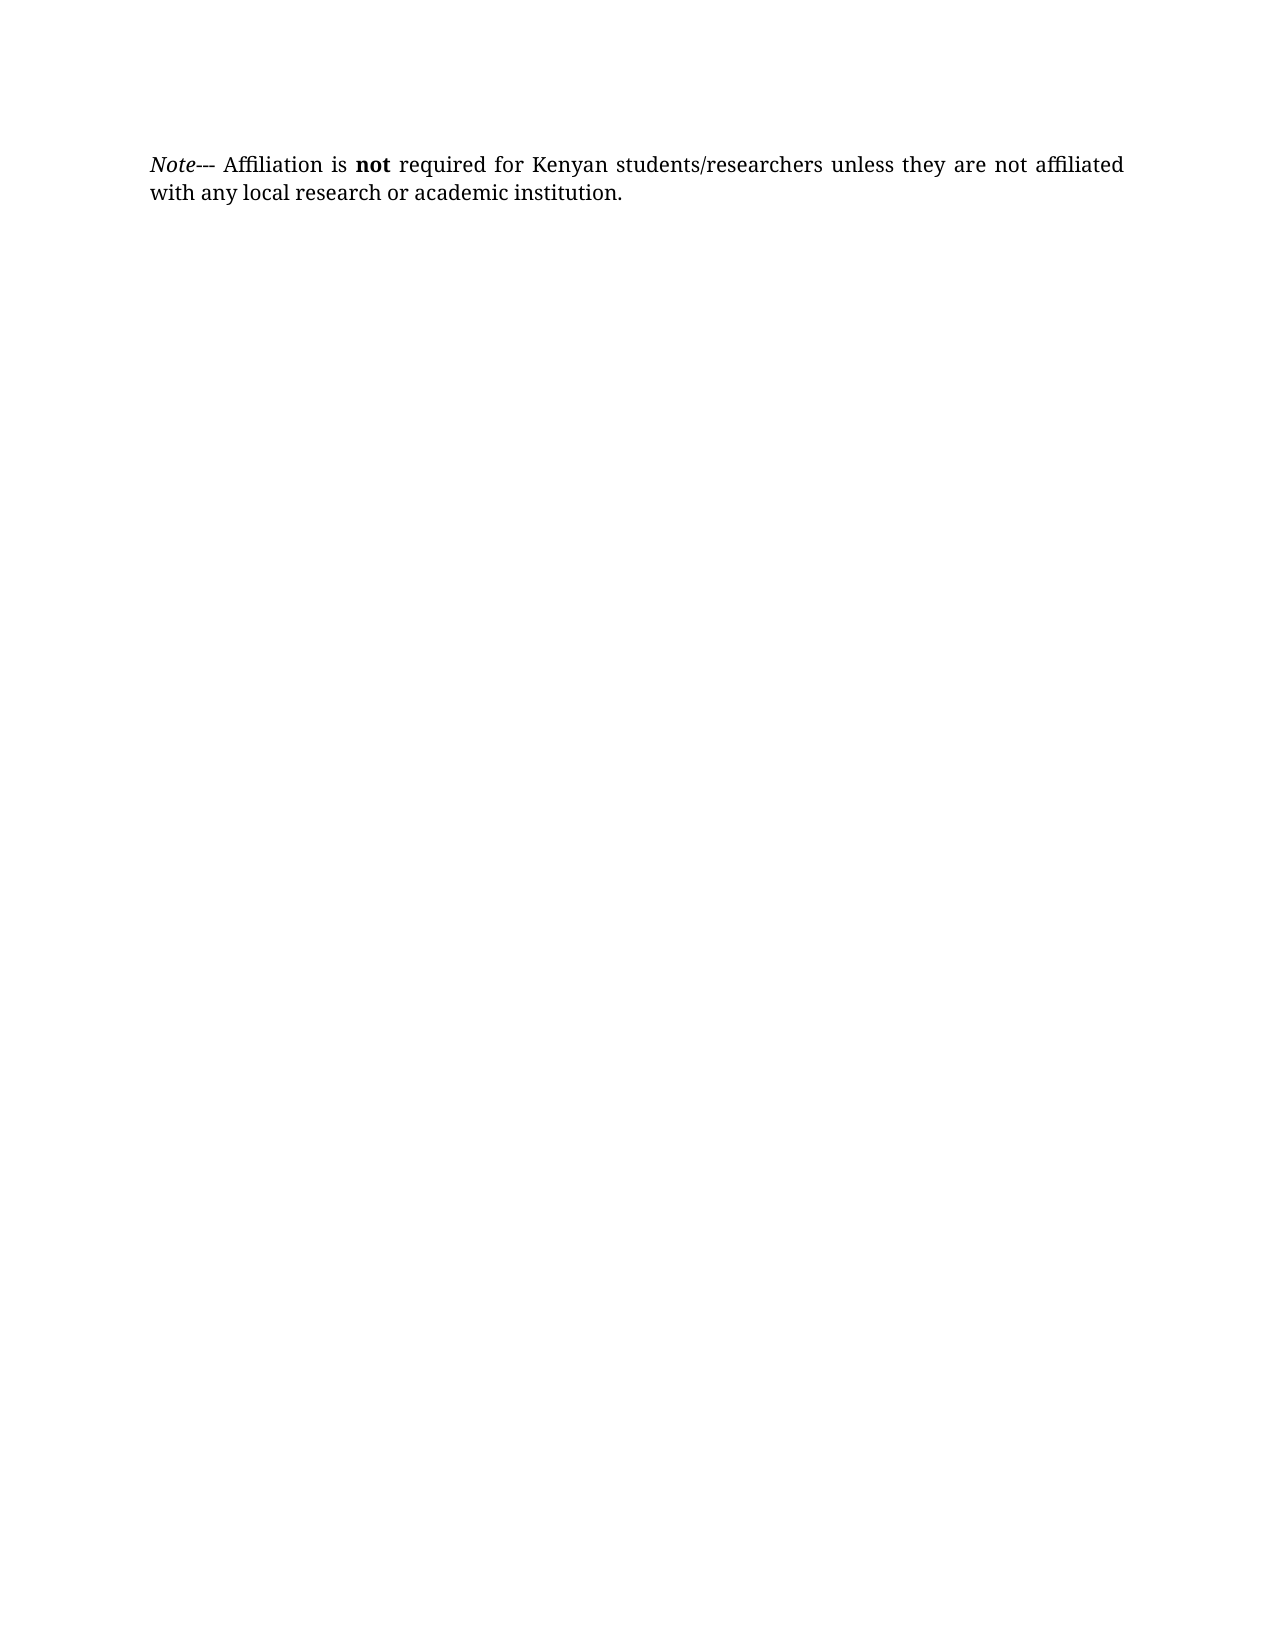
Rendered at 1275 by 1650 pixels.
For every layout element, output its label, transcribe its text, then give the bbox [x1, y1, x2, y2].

text Note--- Affiliation is not required for Kenyan students/researchers unless they are not affiliated with any local research or academic institution. [150, 150, 1125, 207]
